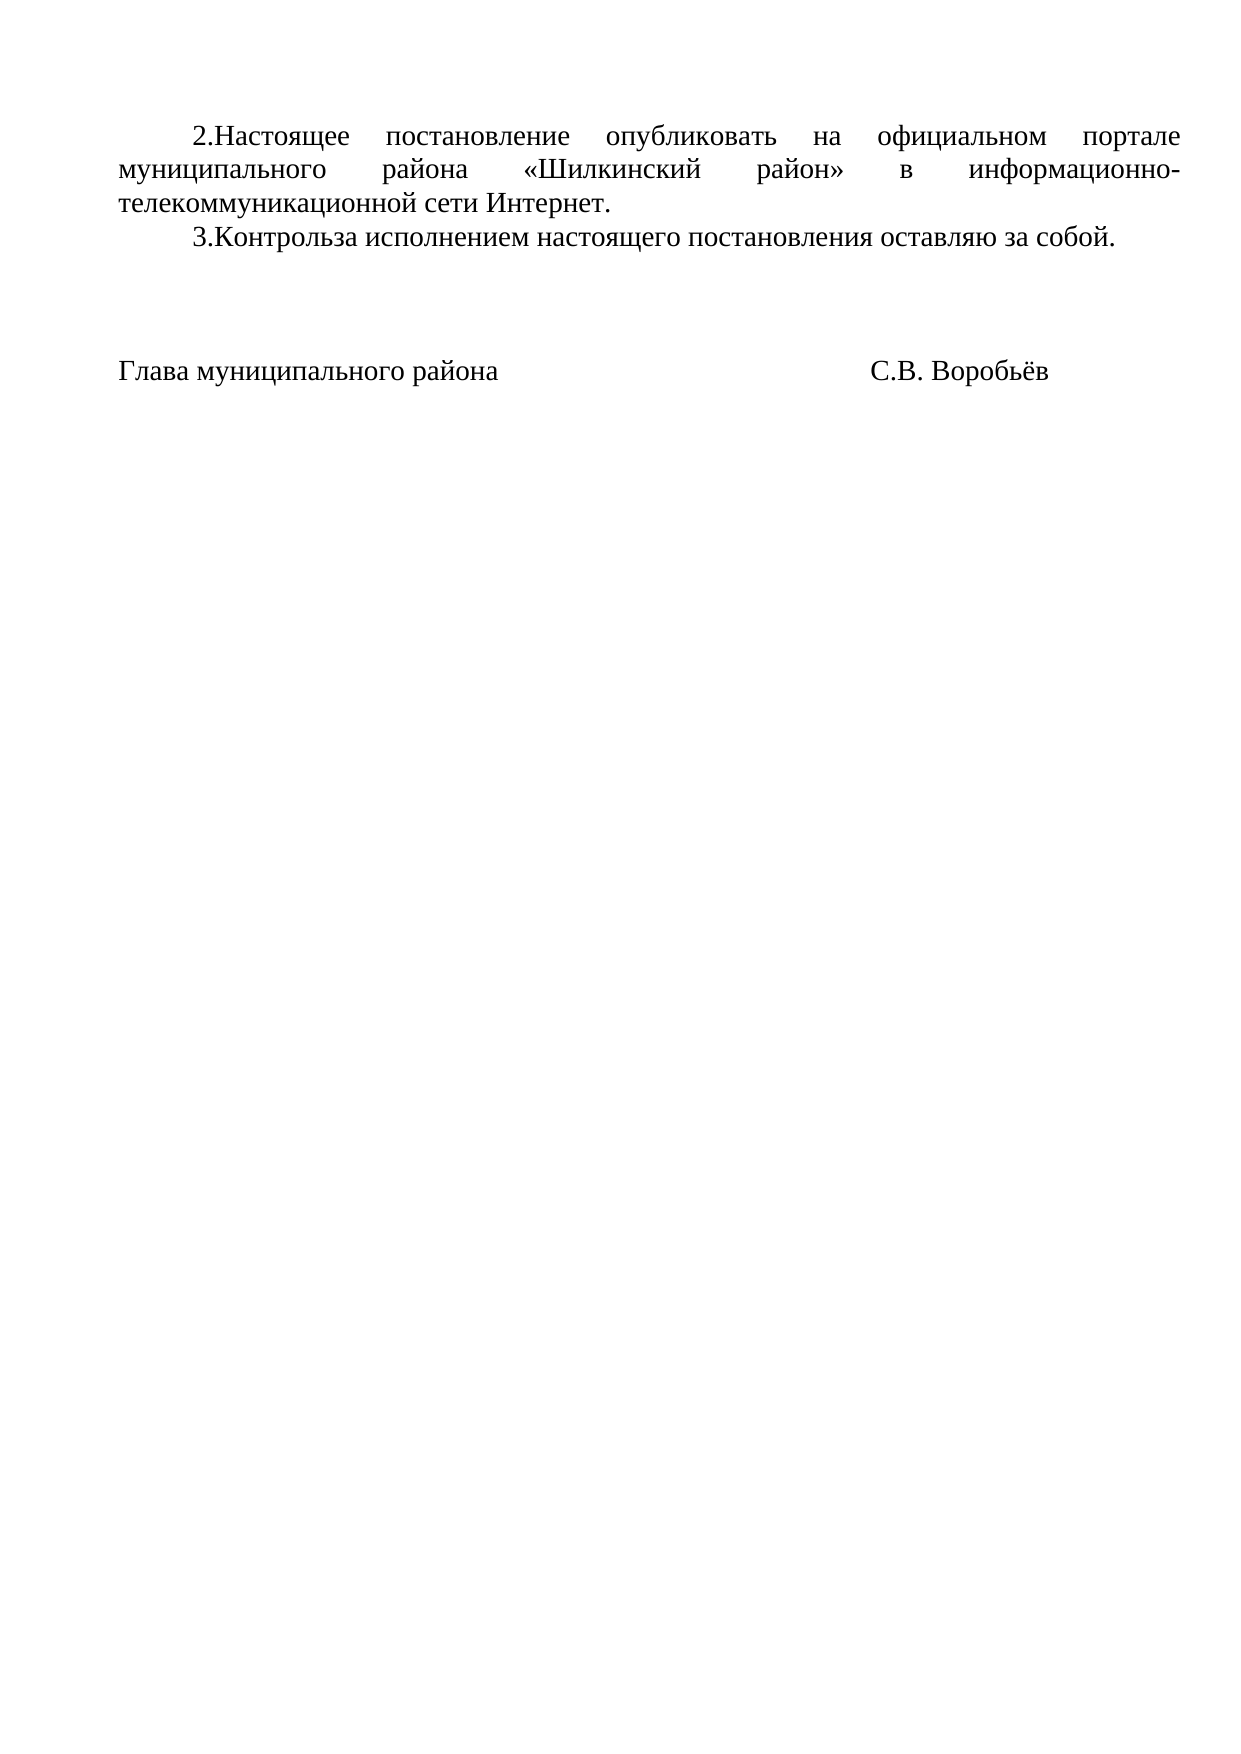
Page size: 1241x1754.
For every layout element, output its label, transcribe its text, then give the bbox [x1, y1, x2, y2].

text Глава муниципального района С.В. Воробьёв [118, 353, 1181, 386]
text 3.Контрольза исполнением настоящего постановления оставляю за собой. [118, 219, 1181, 252]
text 2.Настоящее постановление опубликовать на официальном портале муниципального района «Шилкинский район» в информационно-телекоммуникационной сети Интернет. [118, 118, 1181, 219]
